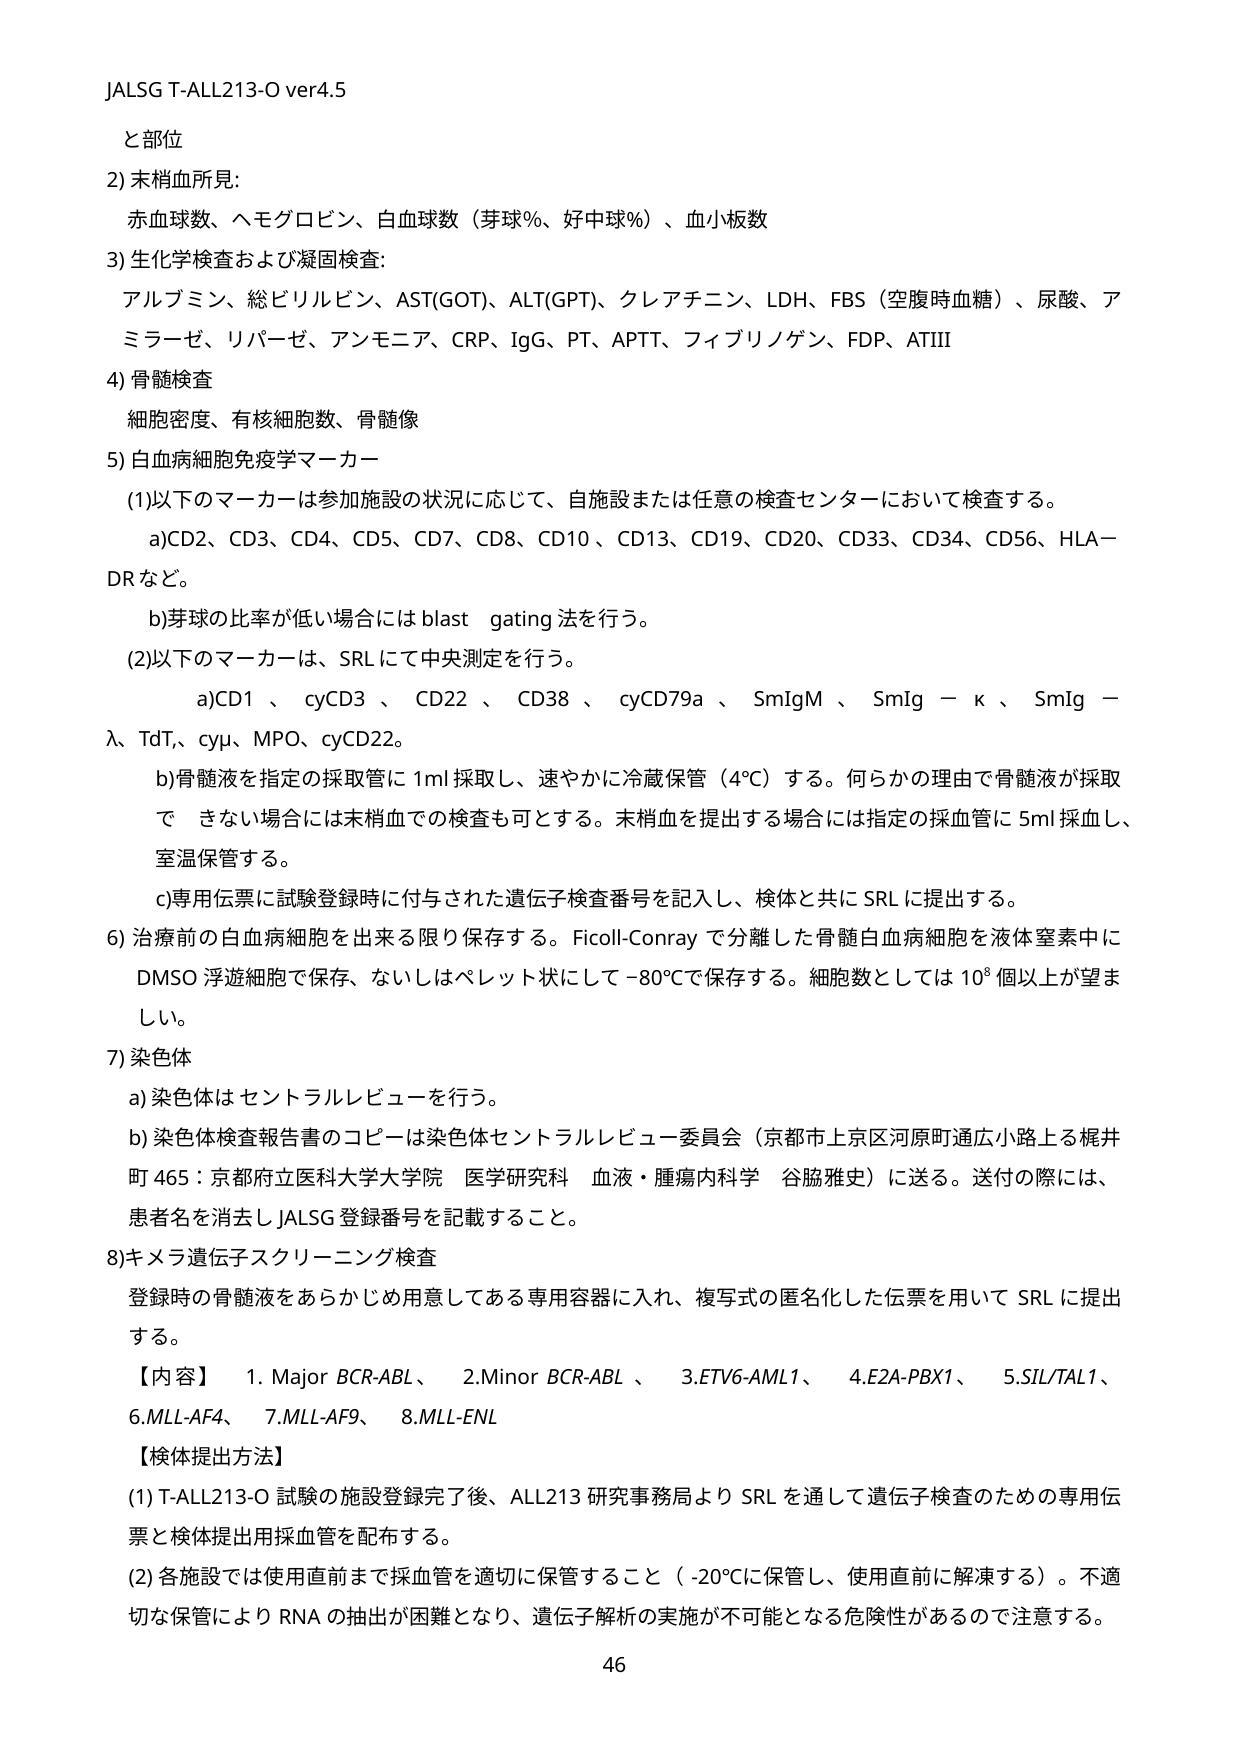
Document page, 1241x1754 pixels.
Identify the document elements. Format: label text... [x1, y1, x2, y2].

text (2)以下のマーカーは、SRLにて中央測定を行う。 [106, 638, 1122, 677]
text (2) 各施設では使用直前まで採血管を適切に保管すること（ -20℃に保管し、使用直前に解凍する）。不適切な保管により RNA の抽出が困難となり、遺伝子解析の実施が不可能となる危険性があるので注意する。 [128, 1555, 1122, 1635]
text b)骨髄液を指定の採取管に1ml採取し、速やかに冷蔵保管（4℃）する。何らかの理由で骨髄液が採取で きない場合には末梢血での検査も可とする。末梢血を提出する場合には指定の採血管に5ml採血し、室温保管する。 [155, 757, 1122, 877]
text 【内容】 1. Major BCR-ABL、 2.Minor BCR-ABL 、 3.ETV6-AML1、 4.E2A-PBX1、 5.SIL/TAL1、 6.MLL-AF4、 7.MLL-AF9、 8.MLL-ENL [128, 1356, 1122, 1436]
text 2) 末梢血所見: [106, 159, 1122, 199]
text 3) 生化学検査および凝固検査: [106, 239, 1122, 278]
text (1) T-ALL213-O 試験の施設登録完了後、ALL213 研究事務局より SRL を通して遺伝子検査のための専用伝票と検体提出用採血管を配布する。 [128, 1475, 1122, 1555]
text a)CD1、cyCD3、CD22、CD38、cyCD79a、SmIgM、SmIg－κ、SmIg－λ、TdT,、cyμ、MPO、cyCD22。 [106, 677, 1122, 757]
text 8)キメラ遺伝子スクリーニング検査 [106, 1236, 1122, 1276]
text 【検体提出方法】 [128, 1436, 1122, 1475]
text アルブミン、総ビリルビン、AST(GOT)、ALT(GPT)、クレアチニン、LDH、FBS（空腹時血糖）、尿酸、アミラーゼ、リパーゼ、アンモニア、CRP、IgG、PT、APTT、フィブリノゲン、FDP、ATIII [121, 278, 1122, 358]
text b) 染色体検査報告書のコピーは染色体セントラルレビュー委員会（京都市上京区河原町通広小路上る梶井町465：京都府立医科大学大学院 医学研究科 血液・腫瘍内科学 谷脇雅史）に送る。送付の際には、患者名を消去しJALSG登録番号を記載すること。 [128, 1116, 1122, 1236]
text 登録時の骨髄液をあらかじめ用意してある専用容器に入れ、複写式の匿名化した伝票を用いてSRL に提出する。 [128, 1276, 1122, 1356]
text 細胞密度、有核細胞数、骨髄像 [106, 398, 1122, 438]
text 7) 染色体 [106, 1037, 1122, 1076]
text 6) 治療前の白血病細胞を出来る限り保存する。Ficoll-Conray で分離した骨髄白血病細胞を液体窒素中に DMSO 浮遊細胞で保存、ないしはペレット状にして −80℃で保存する。細胞数としては 108 個以上が望ましい。 [106, 917, 1122, 1037]
text a) 染色体は セントラルレビューを行う。 [128, 1076, 1122, 1116]
text c)専用伝票に試験登録時に付与された遺伝子検査番号を記入し、検体と共にSRLに提出する。 [155, 877, 1122, 917]
text a)CD2、CD3、CD4、CD5、CD7、CD8、CD10 、CD13、CD19、CD20、CD33、CD34、CD56、HLA－DRなど。 [106, 518, 1122, 598]
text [121, 119, 1122, 159]
text 赤血球数、ヘモグロビン、白血球数（芽球％、好中球%）、血小板数 [106, 199, 1122, 239]
text (1)以下のマーカーは参加施設の状況に応じて、自施設または任意の検査センターにおいて検査する。 [106, 478, 1122, 518]
text 5) 白血病細胞免疫学マーカー [106, 438, 1122, 478]
text 4) 骨髄検査 [106, 358, 1122, 398]
text b)芽球の比率が低い場合にはblast gating法を行う。 [106, 598, 1122, 638]
